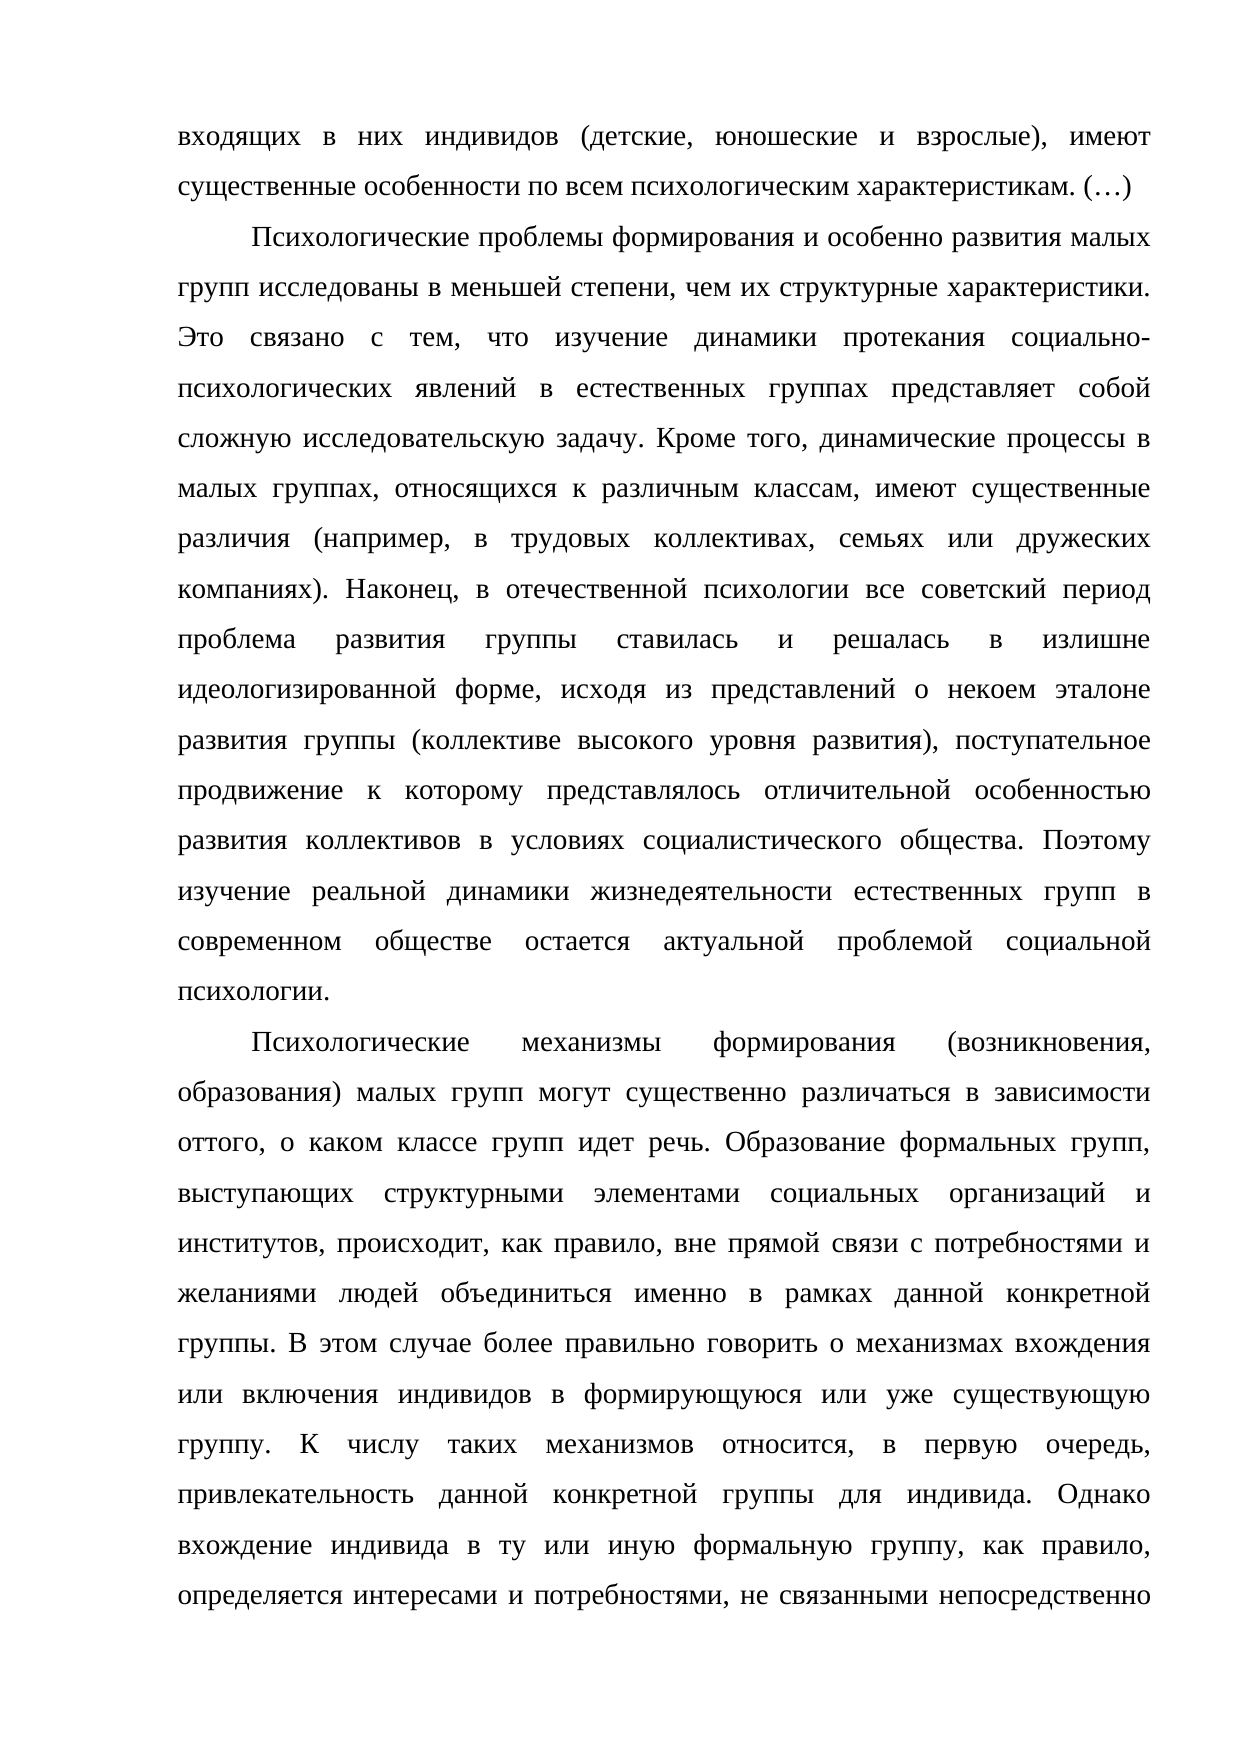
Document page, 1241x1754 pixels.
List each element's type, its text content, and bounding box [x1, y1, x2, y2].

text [177, 118, 1152, 202]
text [177, 1024, 1152, 1611]
text Психологические проблемы формирования и особенно развития малых групп исследованы в меньшей степени, чем их структурные характеристики. Это связано с тем, что изучение динамики протекания социально-психологических явлений в естественных группах представляет собой сложную исследовательскую задачу. Кроме того, динамические процессы в малых группах, относящихся к различным классам, имеют существенные различия (например, в трудовых коллективах, семьях или дружеских компаниях). Наконец, в отечественной психологии все советский период проблема развития группы ставилась и решалась в излишне идеологизированной форме, исходя из представлений о некоем эталоне развития группы (коллективе высокого уровня развития), поступательное продвижение к которому представлялось отличительной особенностью развития коллективов в условиях социалистического общества. Поэтому изучение реальной динамики жизнедеятельности естественных групп в современном обществе остается актуальной проблемой социальной психологии. [177, 219, 1152, 1007]
